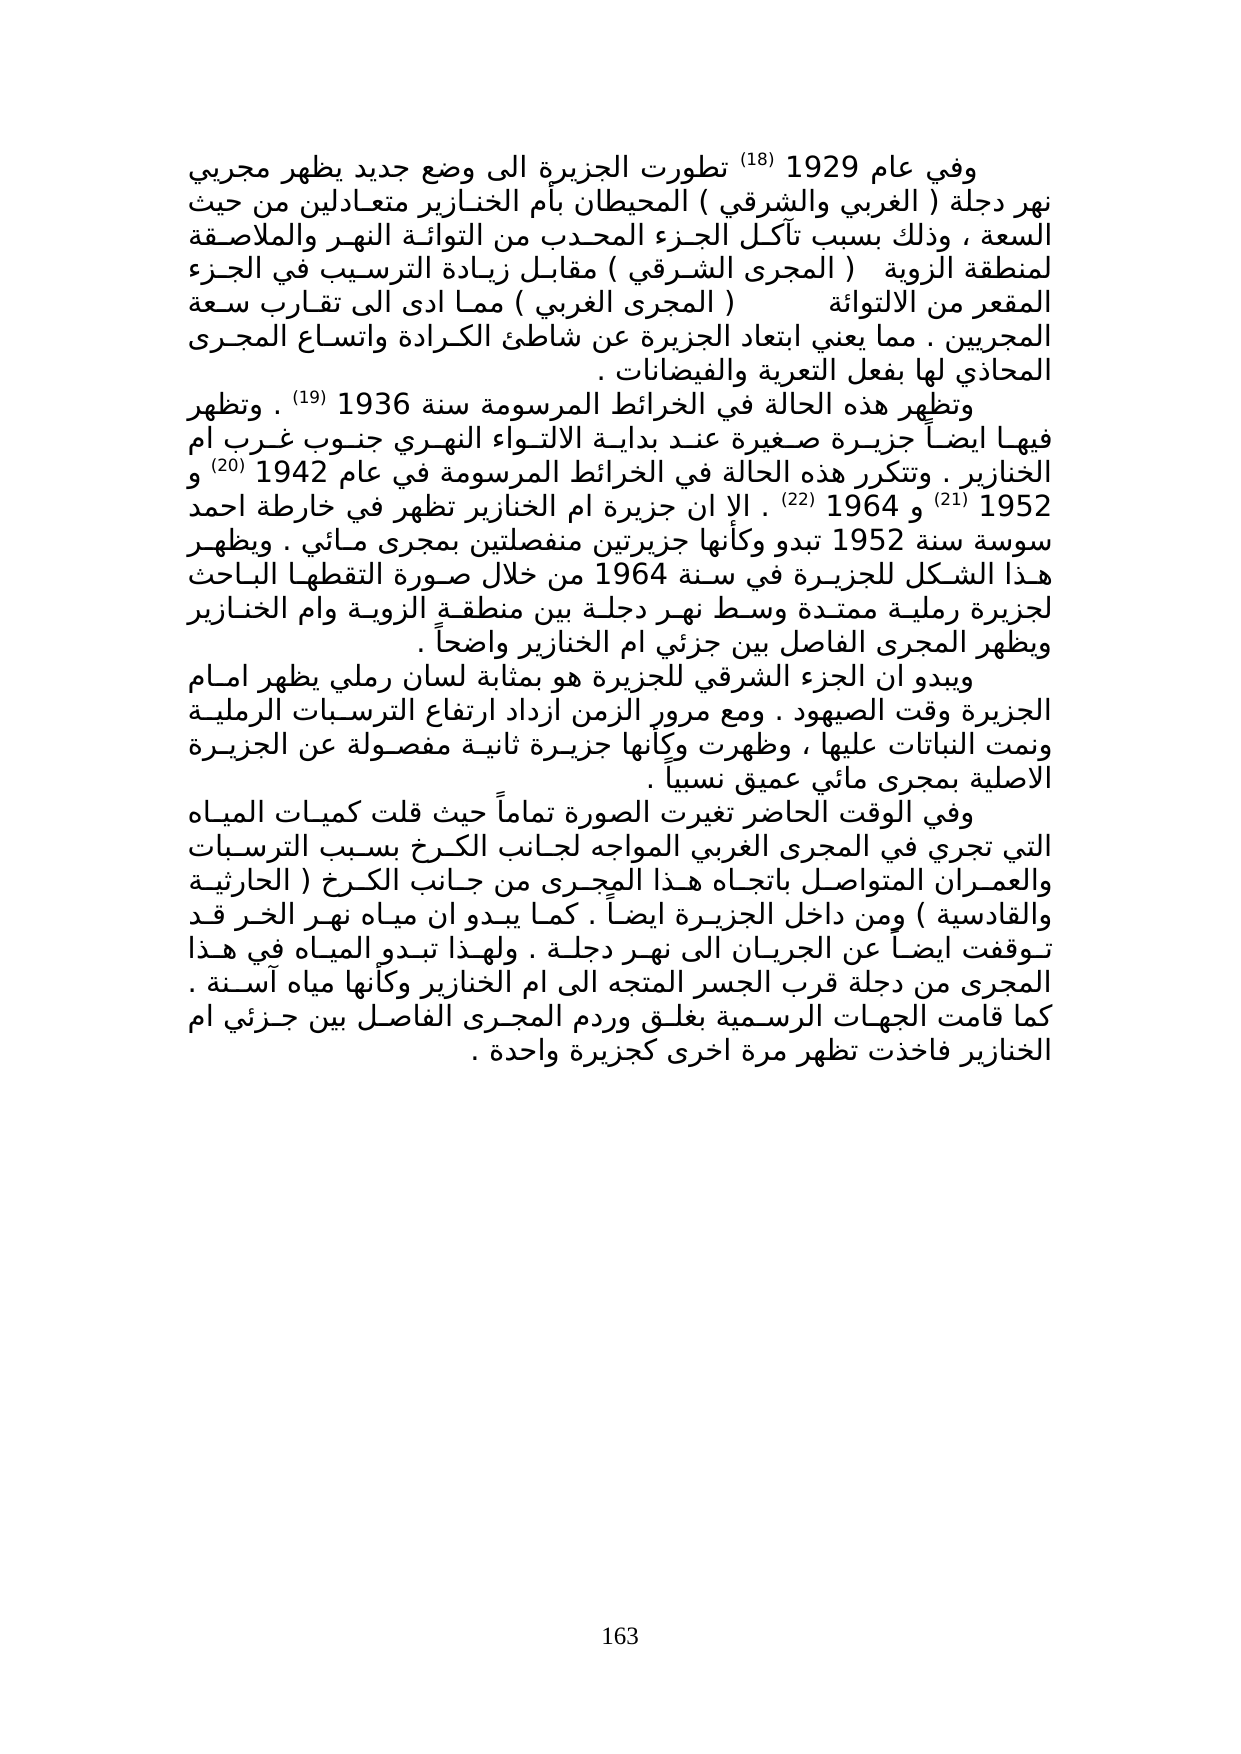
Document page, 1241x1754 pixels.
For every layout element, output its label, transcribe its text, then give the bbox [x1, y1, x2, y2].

text ويبدو ان الجزء الشرقي للجزيرة هو بمثابة لسان رملي يظهر امام الجزيرة وقت الصيهود . ومع مرور الزمن ازداد ارتفاع الترسبات الرملية ونمت النباتات عليها ، وظهرت وكأنها جزيرة ثانية مفصولة عن الجزيرة الاصلية بمجرى مائي عميق نسبياً . [187, 659, 1053, 795]
text وفي عام 1929 (18) تطورت الجزيرة الى وضع جديد يظهر مجريي نهر دجلة ( الغربي والشرقي ) المحيطان بأم الخنازير متعادلين من حيث السعة ، وذلك بسبب تآكل الجزء المحدب من التوائة النهر والملاصقة لمنطقة الزوية ( المجرى الشرقي ) مقابل زيادة الترسيب في الجزء المقعر من الالتوائة ( المجرى الغربي ) مما ادى الى تقارب سعة المجريين . مما يعني ابتعاد الجزيرة عن شاطئ الكرادة واتساع المجرى المحاذي لها بفعل التعرية والفيضانات . [187, 150, 1053, 388]
text وتظهر هذه الحالة في الخرائط المرسومة سنة 1936 (19) . وتظهر فيها ايضاً جزيرة صغيرة عند بداية الالتواء النهري جنوب غرب ام الخنازير . وتتكرر هذه الحالة في الخرائط المرسومة في عام 1942 (20) و 1952 (21) و 1964 (22) . الا ان جزيرة ام الخنازير تظهر في خارطة احمد سوسة سنة 1952 تبدو وكأنها جزيرتين منفصلتين بمجرى مائي . ويظهر هذا الشكل للجزيرة في سنة 1964 من خلال صورة التقطها الباحث لجزيرة رملية ممتدة وسط نهر دجلة بين منطقة الزوية وام الخنازير ويظهر المجرى الفاصل بين جزئي ام الخنازير واضحاً . [187, 388, 1053, 659]
text وفي الوقت الحاضر تغيرت الصورة تماماً حيث قلت كميات المياه التي تجري في المجرى الغربي المواجه لجانب الكرخ بسبب الترسبات والعمران المتواصل باتجاه هذا المجرى من جانب الكرخ ( الحارثية والقادسية ) ومن داخل الجزيرة ايضاً . كما يبدو ان مياه نهر الخر قد توقفت ايضاً عن الجريان الى نهر دجلة . ولهذا تبدو المياه في هذا المجرى من دجلة قرب الجسر المتجه الى ام الخنازير وكأنها مياه آسنة . كما قامت الجهات الرسمية بغلق وردم المجرى الفاصل بين جزئي ام الخنازير فاخذت تظهر مرة اخرى كجزيرة واحدة . [187, 795, 1053, 1067]
